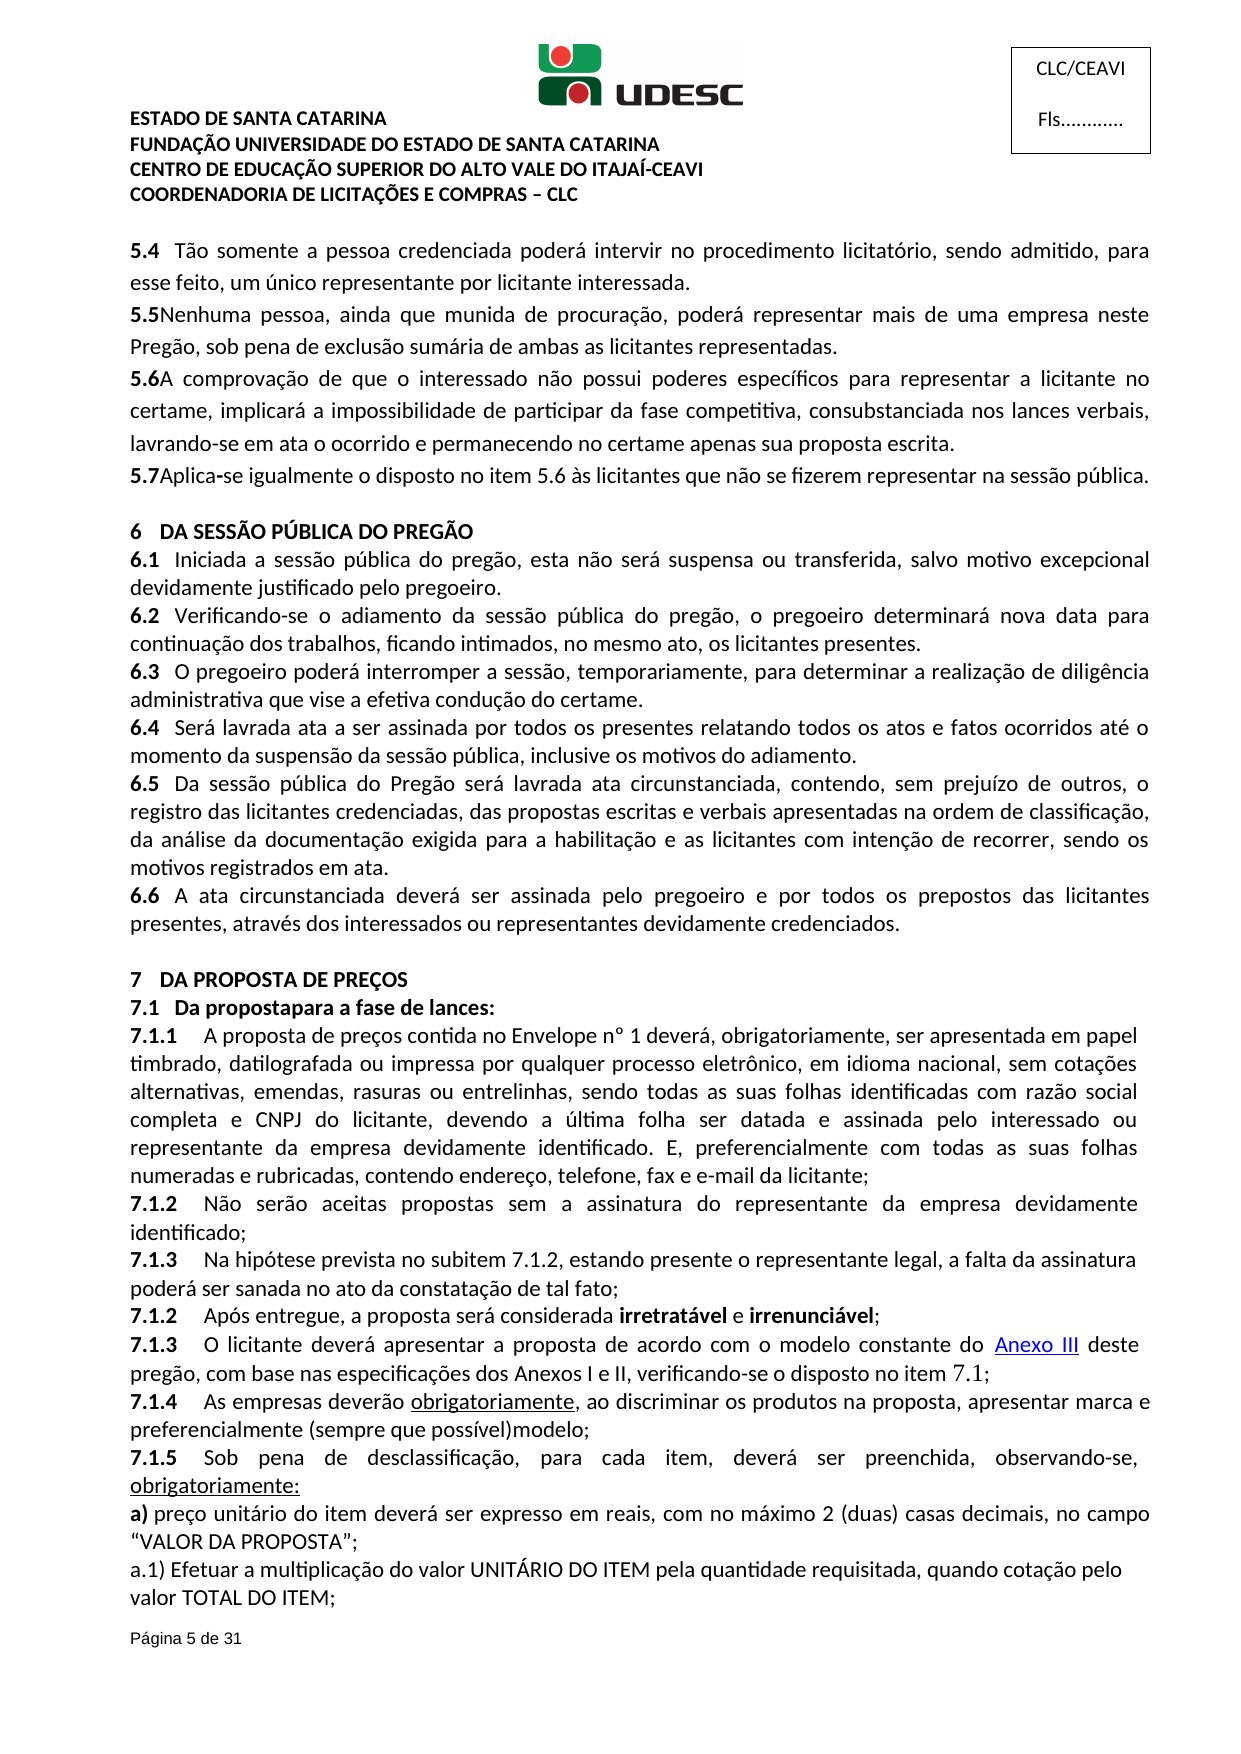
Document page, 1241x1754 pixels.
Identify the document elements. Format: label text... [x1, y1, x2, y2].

list Na hipótese prevista no subitem 7.1.2, estando presente o representante legal, a falta da assinatura poderá ser sanada no ato da constatação de tal fato; [130, 1246, 1139, 1302]
picture [538, 44, 744, 106]
list DA SESSÃO PÚBLICA DO PREGÃO [130, 517, 1152, 545]
list A proposta de preços contida no Envelope nº 1 deverá, obrigatoriamente, ser apresentada em papel timbrado, datilografada ou impressa por qualquer processo eletrônico, em idioma nacional, sem cotações alternativas, emendas, rasuras ou entrelinhas, sendo todas as suas folhas identificadas com razão social completa e CNPJ do licitante, devendo a última folha ser datada e assinada pelo interessado ou representante da empresa devidamente identificado. E, preferencialmente com todas as suas folhas numeradas e rubricadas, contendo endereço, telefone, fax e e-mail da licitante; [130, 1021, 1139, 1189]
list DA PROPOSTA DE PREÇOS [130, 965, 1152, 993]
list A comprovação de que o interessado não possui poderes específicos para representar a licitante no certame, implicará a impossibilidade de participar da fase competitiva, consubstanciada nos lances verbais, lavrando-se em ata o ocorrido e permanecendo no certame apenas sua proposta escrita. [130, 364, 1152, 457]
list Iniciada a sessão pública do pregão, esta não será suspensa ou transferida, salvo motivo excepcional devidamente justificado pelo pregoeiro. [130, 545, 1152, 601]
text a.1) Efetuar a multiplicação do valor UNITÁRIO DO ITEM pela quantidade requisitada, quando cotação pelo valor TOTAL DO ITEM; [130, 1555, 1152, 1611]
list Da sessão pública do Pregão será lavrada ata circunstanciada, contendo, sem prejuízo de outros, o registro das licitantes credenciadas, das propostas escritas e verbais apresentadas na ordem de classificação, da análise da documentação exigida para a habilitação e as licitantes com intenção de recorrer, sendo os motivos registrados em ata. [130, 769, 1152, 881]
list Sob pena de desclassificação, para cada item, deverá ser preenchida, observando-se, obrigatoriamente: [130, 1443, 1139, 1499]
list Verificando-se o adiamento da sessão pública do pregão, o pregoeiro determinará nova data para continuação dos trabalhos, ficando intimados, no mesmo ato, os licitantes presentes. [130, 601, 1152, 657]
list Nenhuma pessoa, ainda que munida de procuração, poderá representar mais de uma empresa neste Pregão, sob pena de exclusão sumária de ambas as licitantes representadas. [130, 300, 1152, 360]
list Tão somente a pessoa credenciada poderá intervir no procedimento licitatório, sendo admitido, para esse feito, um único representante por licitante interessada. [130, 236, 1152, 296]
list Será lavrada ata a ser assinada por todos os presentes relatando todos os atos e fatos ocorridos até o momento da suspensão da sessão pública, inclusive os motivos do adiamento. [130, 713, 1152, 769]
list preço unitário do item deverá ser expresso em reais, com no máximo 2 (duas) casas decimais, no campo “VALOR DA PROPOSTA”; [130, 1499, 1152, 1555]
list A ata circunstanciada deverá ser assinada pelo pregoeiro e por todos os prepostos das licitantes presentes, através dos interessados ou representantes devidamente credenciados. [130, 881, 1152, 937]
list As empresas deverão obrigatoriamente, ao discriminar os produtos na proposta, apresentar marca e preferencialmente (sempre que possível)modelo; [130, 1387, 1152, 1443]
list O licitante deverá apresentar a proposta de acordo com o modelo constante do Anexo III deste pregão, com base nas especificações dos Anexos I e II, verificando-se o disposto no item 7.1; [130, 1330, 1139, 1387]
list Da propostapara a fase de lances: [130, 993, 1139, 1021]
list Após entregue, a proposta será considerada irretratável e irrenunciável; [130, 1302, 1139, 1330]
list O pregoeiro poderá interromper a sessão, temporariamente, para determinar a realização de diligência administrativa que vise a efetiva condução do certame. [130, 657, 1152, 713]
list Aplica-se igualmente o disposto no item 5.6 às licitantes que não se fizerem representar na sessão pública. [130, 461, 1152, 489]
list Não serão aceitas propostas sem a assinatura do representante da empresa devidamente identificado; [130, 1189, 1139, 1246]
